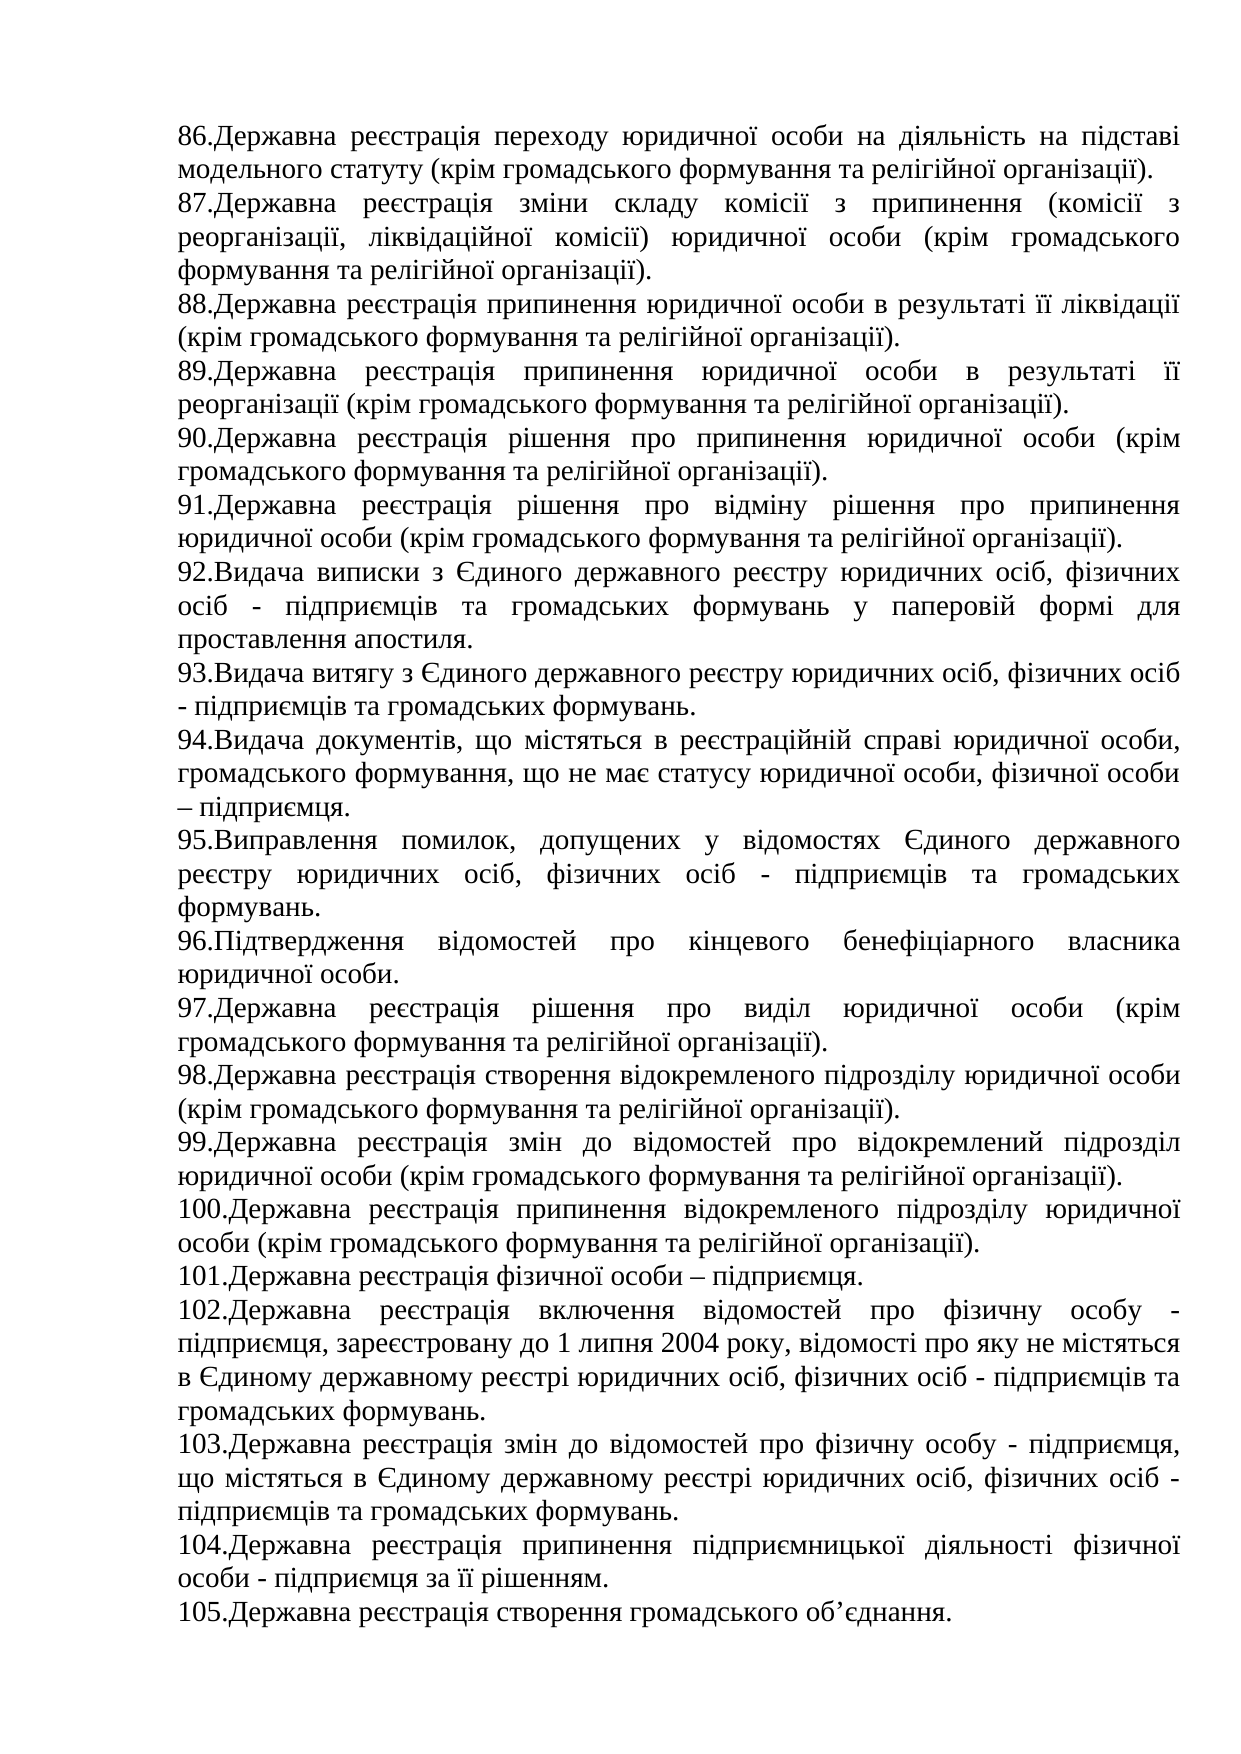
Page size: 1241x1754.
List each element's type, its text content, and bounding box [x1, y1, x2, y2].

text 92.Видача виписки з Єдиного державного реєстру юридичних осіб, фізичних осіб - підприємців та громадських формувань у паперовій формі для проставлення апостиля. [177, 554, 1181, 655]
text 94.Видача документів, що містяться в реєстраційній справі юридичної особи, громадського формування, що не має статусу юридичної особи, фізичної особи – підприємця. [177, 722, 1181, 822]
text 100.Державна реєстрація припинення відокремленого підрозділу юридичної особи (крім громадського формування та релігійної організації). [177, 1191, 1181, 1258]
text 97.Державна реєстрація рішення про виділ юридичної особи (крім громадського формування та релігійної організації). [177, 990, 1181, 1057]
text 88.Державна реєстрація припинення юридичної особи в результаті її ліквідації (крім громадського формування та релігійної організації). [177, 286, 1181, 353]
text 103.Державна реєстрація змін до відомостей про фізичну особу - підприємця, що містяться в Єдиному державному реєстрі юридичних осіб, фізичних осіб - підприємців та громадських формувань. [177, 1426, 1181, 1527]
text 105.Державна реєстрація створення громадського об’єднання. [177, 1594, 1181, 1627]
text 91.Державна реєстрація рішення про відміну рішення про припинення юридичної особи (крім громадського формування та релігійної організації). [177, 487, 1181, 554]
text 98.Державна реєстрація створення відокремленого підрозділу юридичної особи (крім громадського формування та релігійної організації). [177, 1057, 1181, 1124]
text 93.Видача витягу з Єдиного державного реєстру юридичних осіб, фізичних осіб - підприємців та громадських формувань. [177, 655, 1181, 722]
text 87.Державна реєстрація зміни складу комісії з припинення (комісії з реорганізації, ліквідаційної комісії) юридичної особи (крім громадського формування та релігійної організації). [177, 185, 1181, 286]
text 104.Державна реєстрація припинення підприємницької діяльності фізичної особи - підприємця за її рішенням. [177, 1527, 1181, 1594]
text 95.Виправлення помилок, допущених у відомостях Єдиного державного реєстру юридичних осіб, фізичних осіб - підприємців та громадських формувань. [177, 822, 1181, 923]
text 99.Державна реєстрація змін до відомостей про відокремлений підрозділ юридичної особи (крім громадського формування та релігійної організації). [177, 1124, 1181, 1191]
text 96.Підтвердження відомостей про кінцевого бенефіціарного власника юридичної особи. [177, 923, 1181, 990]
text 102.Державна реєстрація включення відомостей про фізичну особу - підприємця, зареєстровану до 1 липня 2004 року, відомості про яку не містяться в Єдиному державному реєстрі юридичних осіб, фізичних осіб - підприємців та громадських формувань. [177, 1292, 1181, 1426]
text 101.Державна реєстрація фізичної особи – підприємця. [177, 1258, 1181, 1292]
text 89.Державна реєстрація припинення юридичної особи в результаті її реорганізації (крім громадського формування та релігійної організації). [177, 353, 1181, 420]
text 86.Державна реєстрація переходу юридичної особи на діяльність на підставі модельного статуту (крім громадського формування та релігійної організації). [177, 118, 1181, 185]
text 90.Державна реєстрація рішення про припинення юридичної особи (крім громадського формування та релігійної організації). [177, 420, 1181, 487]
